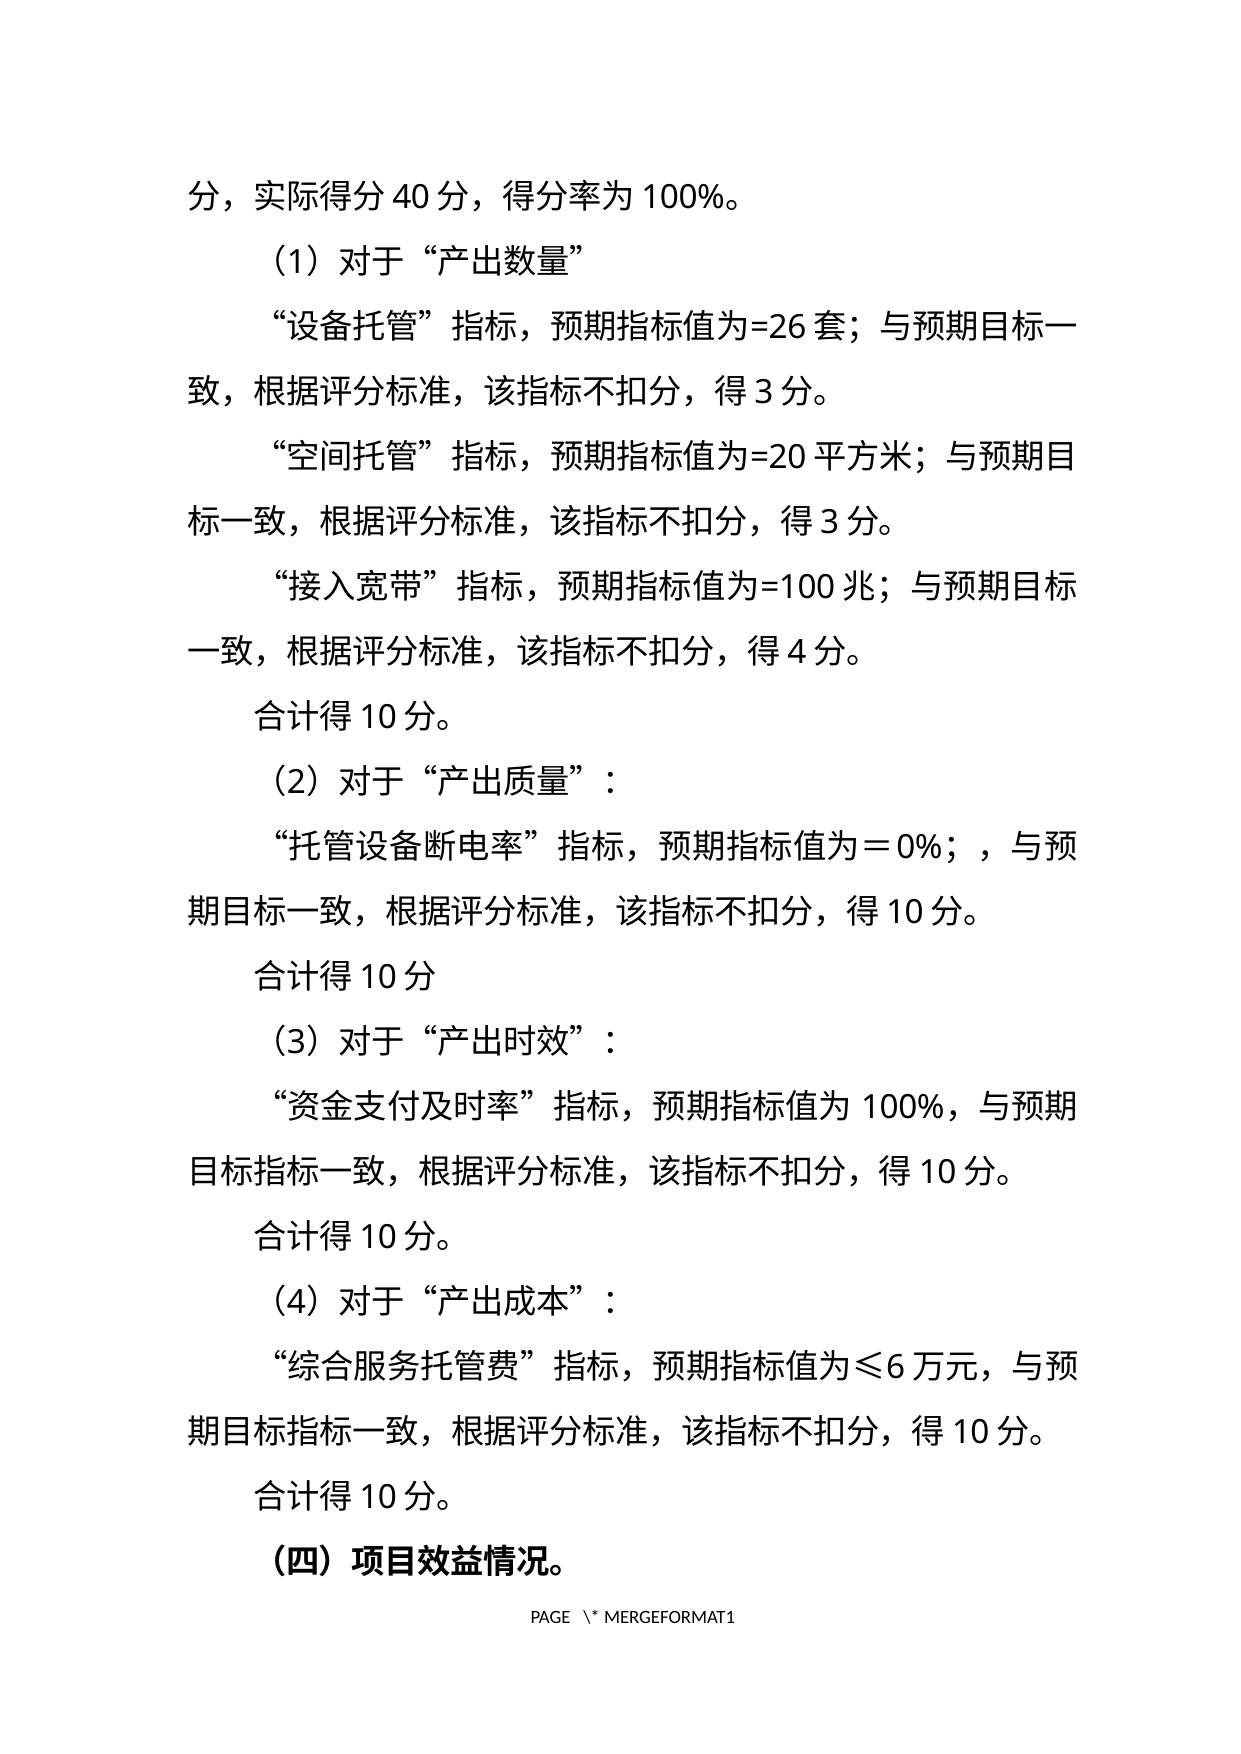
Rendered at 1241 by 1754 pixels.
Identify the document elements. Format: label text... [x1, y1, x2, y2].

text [187, 162, 1078, 1527]
text （四）项目效益情况。 [187, 1527, 1078, 1592]
